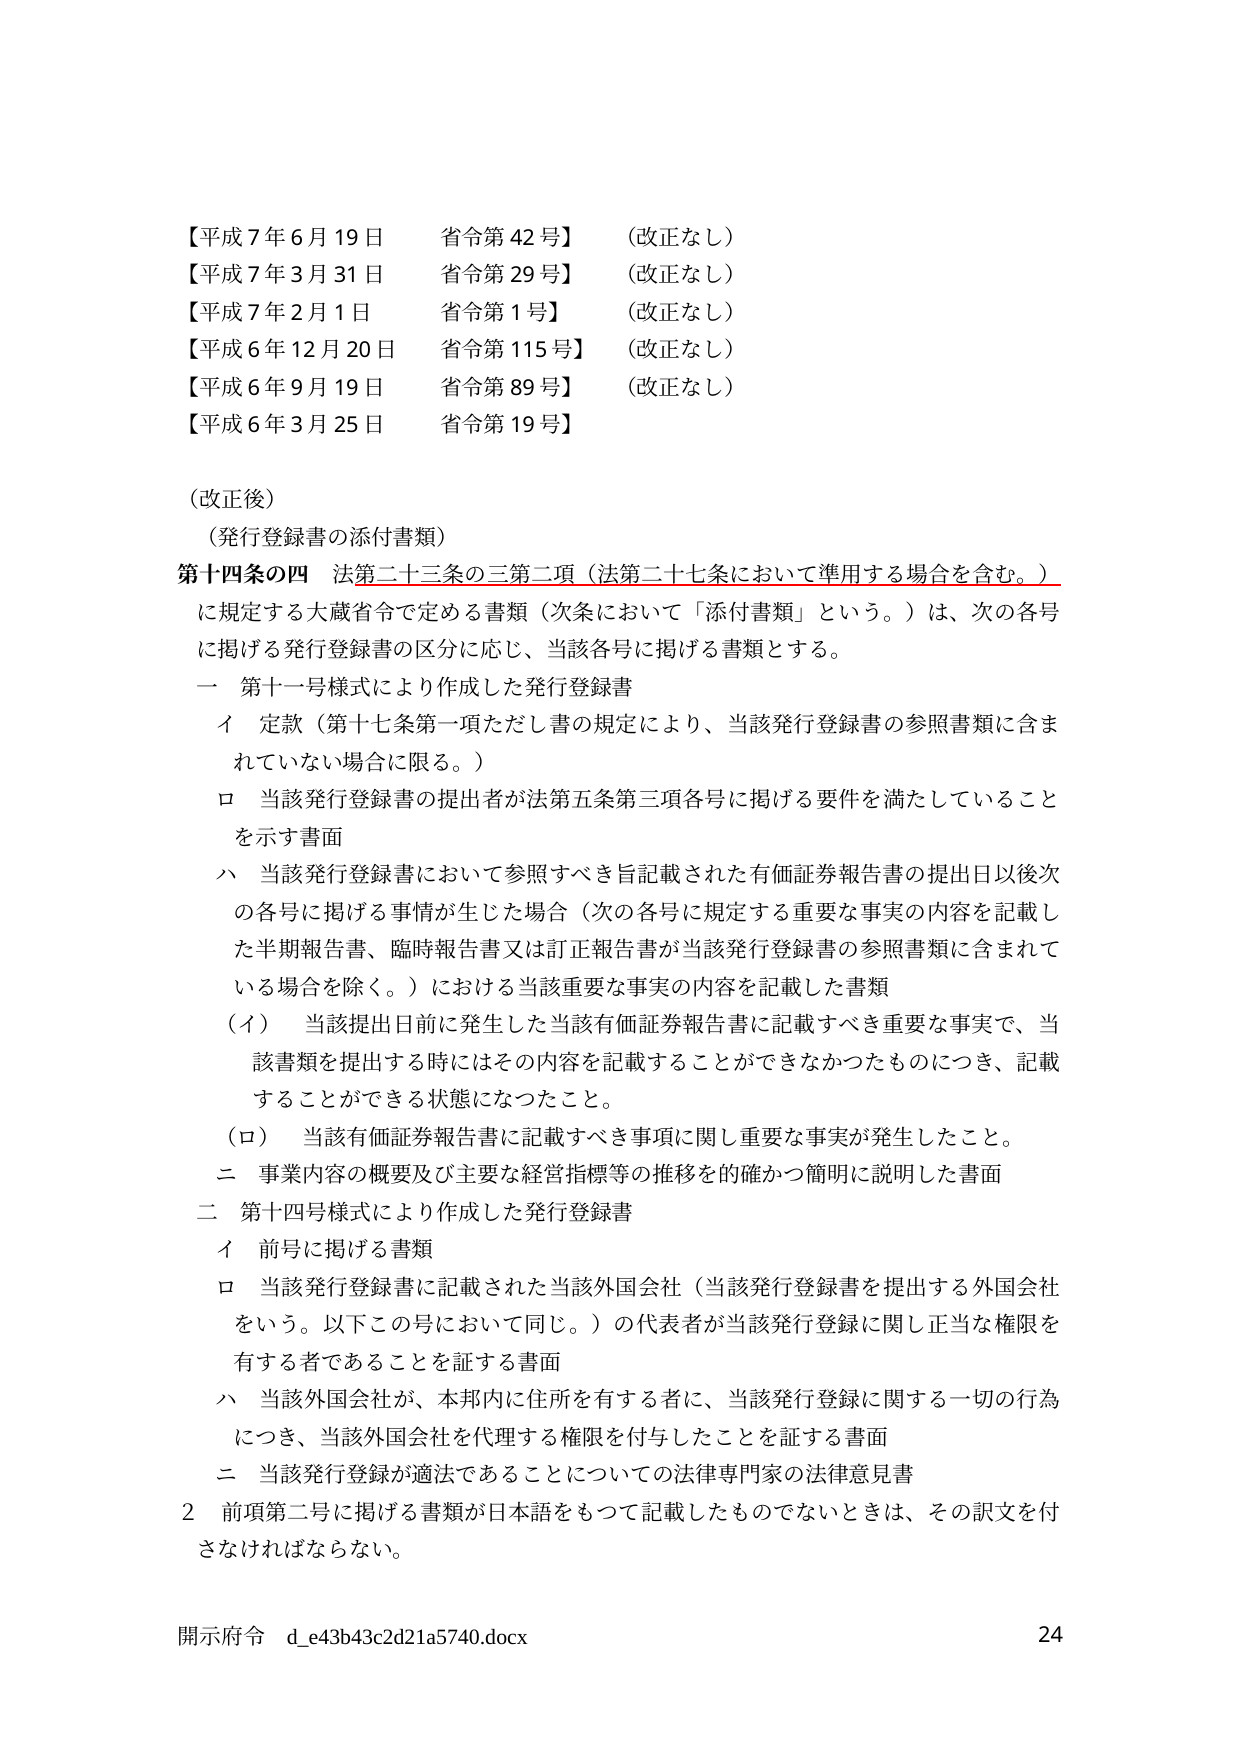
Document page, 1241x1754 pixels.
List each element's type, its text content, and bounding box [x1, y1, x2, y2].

text 【平成6年9月19日 省令第89号】 （改正なし） [177, 367, 1063, 404]
text （イ） 当該提出日前に発生した当該有価証券報告書に記載すべき重要な事実で、当該書類を提出する時にはその内容を記載することができなかつたものにつき、記載することができる状態になつたこと。 [215, 1004, 1063, 1117]
text ニ 当該発行登録が適法であることについての法律専門家の法律意見書 [215, 1454, 1063, 1492]
text イ 前号に掲げる書類 [215, 1229, 1063, 1267]
text ニ 事業内容の概要及び主要な経営指標等の推移を的確かつ簡明に説明した書面 [215, 1154, 1063, 1192]
text 【平成6年3月25日 省令第19号】 [177, 404, 1063, 442]
text （ロ） 当該有価証券報告書に記載すべき事項に関し重要な事実が発生したこと。 [215, 1117, 1063, 1154]
text （発行登録書の添付書類） [196, 517, 1063, 554]
text 一 第十一号様式により作成した発行登録書 [196, 667, 1063, 704]
text ハ 当該発行登録書において参照すべき旨記載された有価証券報告書の提出日以後次の各号に掲げる事情が生じた場合（次の各号に規定する重要な事実の内容を記載した半期報告書、臨時報告書又は訂正報告書が当該発行登録書の参照書類に含まれている場合を除く。）における当該重要な事実の内容を記載した書類 [215, 854, 1063, 1004]
text イ 定款（第十七条第一項ただし書の規定により、当該発行登録書の参照書類に含まれていない場合に限る。） [215, 704, 1063, 779]
text 【平成7年3月31日 省令第29号】 （改正なし） [177, 254, 1063, 292]
text ２ 前項第二号に掲げる書類が日本語をもつて記載したものでないときは、その訳文を付さなければならない。 [177, 1492, 1063, 1567]
text 【平成6年12月20日 省令第115号】 （改正なし） [177, 329, 1063, 367]
text ロ 当該発行登録書の提出者が法第五条第三項各号に掲げる要件を満たしていることを示す書面 [215, 779, 1063, 854]
text ロ 当該発行登録書に記載された当該外国会社（当該発行登録書を提出する外国会社をいう。以下この号において同じ。）の代表者が当該発行登録に関し正当な権限を有する者であることを証する書面 [215, 1267, 1063, 1379]
text 【平成7年2月1日 省令第1号】 （改正なし） [177, 292, 1063, 329]
text （改正後） [177, 479, 1063, 517]
text 二 第十四号様式により作成した発行登録書 [196, 1192, 1063, 1229]
text 第十四条の四 法第二十三条の三第二項（法第二十七条において準用する場合を含む。）に規定する大蔵省令で定める書類（次条において「添付書類」という。）は、次の各号に掲げる発行登録書の区分に応じ、当該各号に掲げる書類とする。 [177, 554, 1063, 667]
text ハ 当該外国会社が、本邦内に住所を有する者に、当該発行登録に関する一切の行為につき、当該外国会社を代理する権限を付与したことを証する書面 [215, 1379, 1063, 1454]
text 【平成7年6月19日 省令第42号】 （改正なし） [177, 217, 1063, 254]
